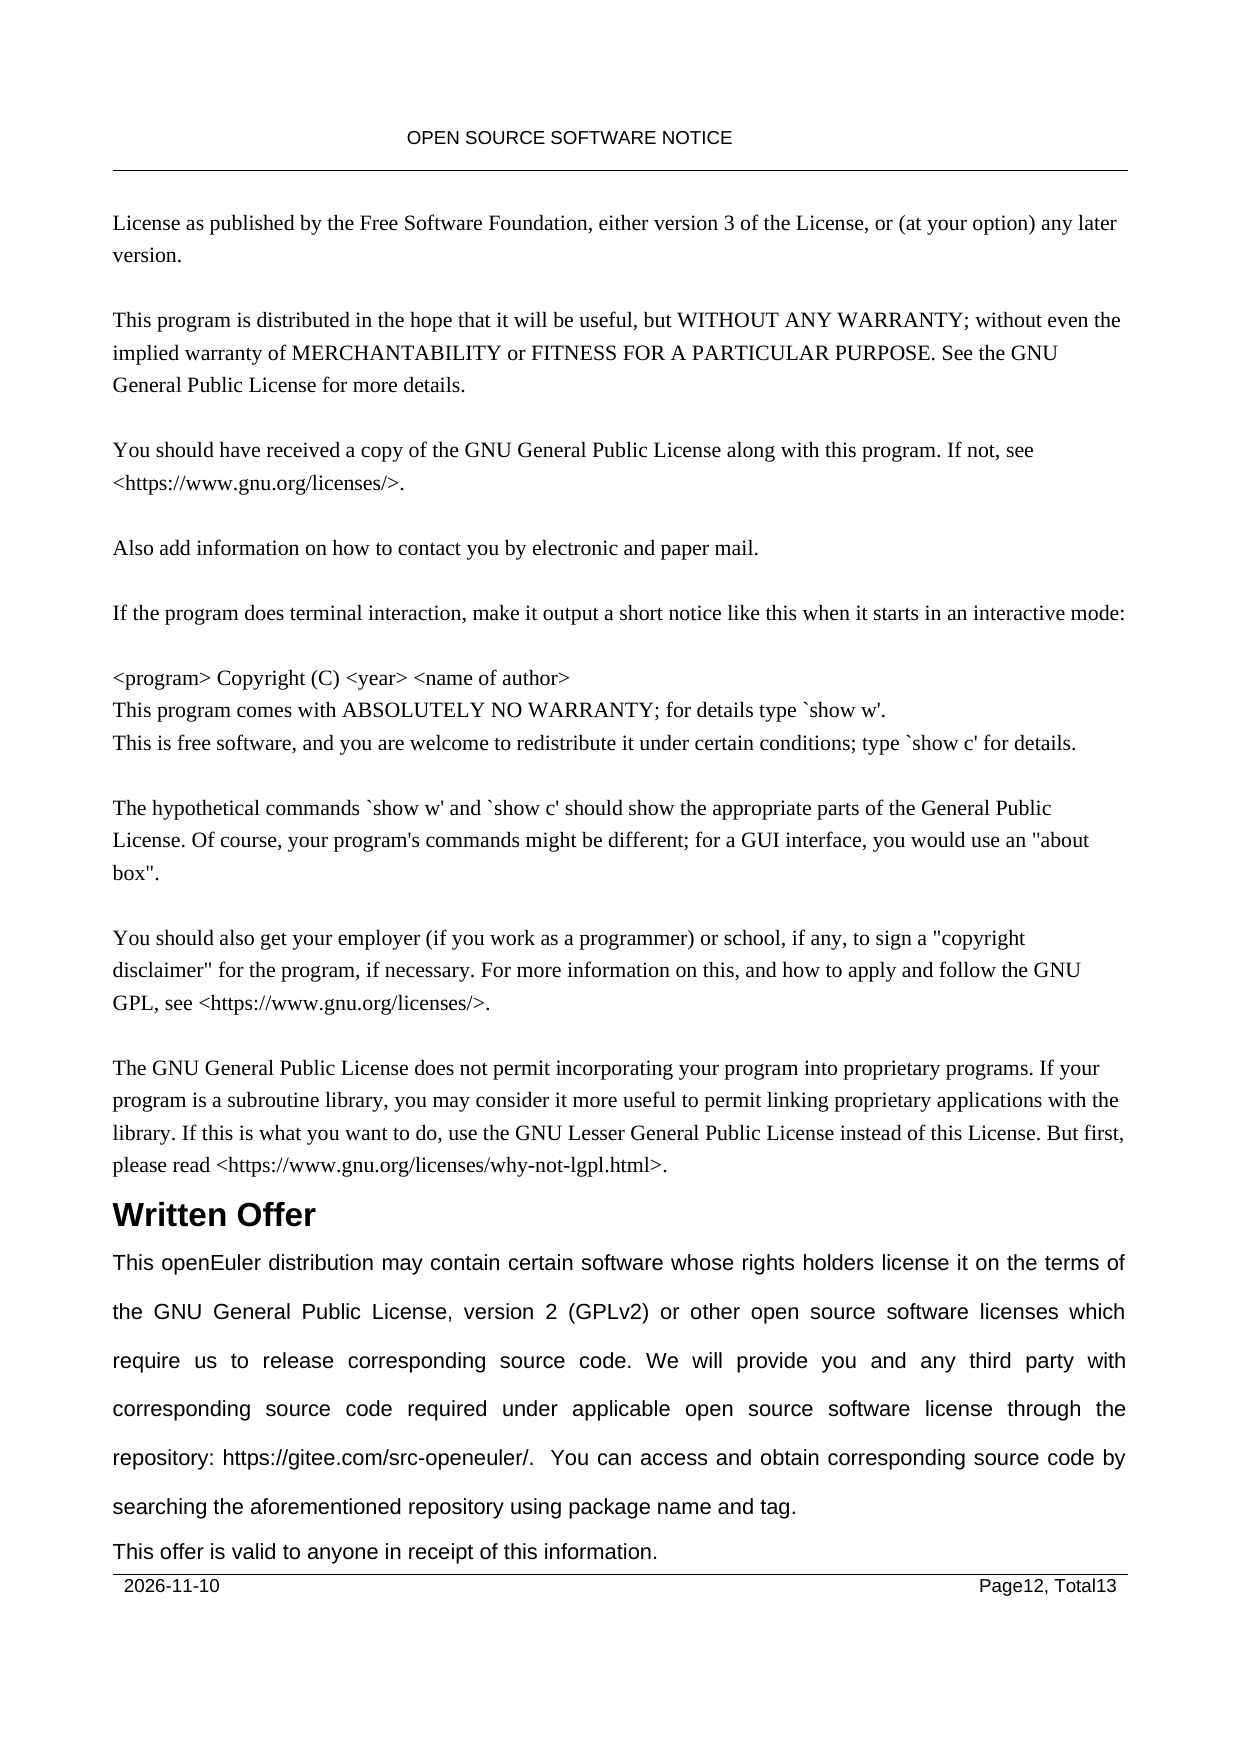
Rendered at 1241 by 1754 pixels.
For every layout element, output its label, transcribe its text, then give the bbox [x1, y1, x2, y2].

text This openEuler distribution may contain certain software whose rights holders license it on the terms of the GNU General Public License, version 2 (GPLv2) or other open source software licenses which require us to release corresponding source code. We will provide you and any third party with corresponding source code required under applicable open source software license through the repository: https://gitee.com/src-openeuler/. You can access and obtain corresponding source code by searching the aforementioned repository using package name and tag. [112, 1246, 1128, 1523]
text Written Offer [112, 1181, 1128, 1246]
text This offer is valid to anyone in receipt of this information. [112, 1535, 1128, 1568]
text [112, 206, 1128, 1181]
